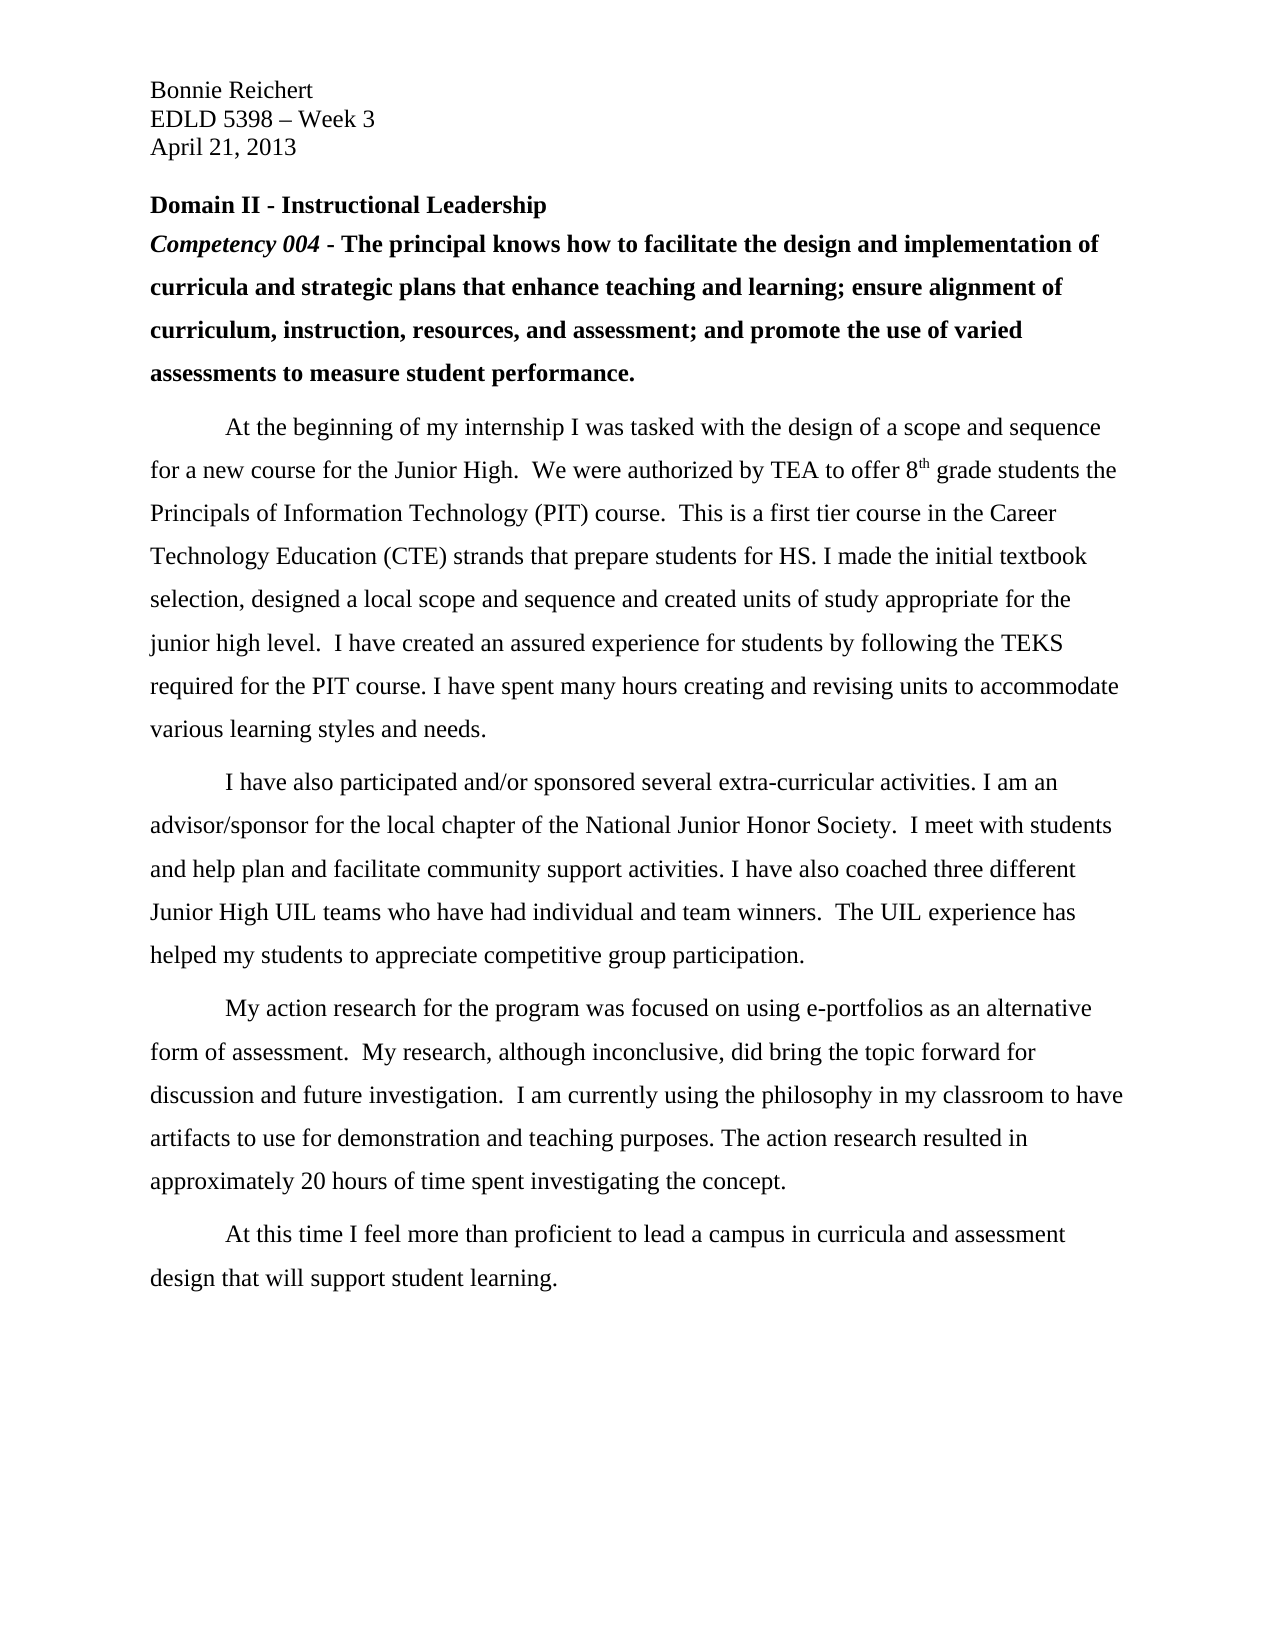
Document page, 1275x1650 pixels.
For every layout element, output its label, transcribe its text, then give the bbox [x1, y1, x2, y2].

text At the beginning of my internship I was tasked with the design of a scope and sequence for a new course for the Junior High. We were authorized by TEA to offer 8th grade students the Principals of Information Technology (PIT) course. This is a first tier course in the Career Technology Education (CTE) strands that prepare students for HS. I made the initial textbook selection, designed a local scope and sequence and created units of study appropriate for the junior high level. I have created an assured experience for students by following the TEKS required for the PIT course. I have spent many hours creating and revising units to accommodate various learning styles and needs. [150, 412, 1125, 743]
text At this time I feel more than proficient to lead a campus in curricula and assessment design that will support student learning. [150, 1219, 1125, 1291]
text Competency 004 - The principal knows how to facilitate the design and implementation of curricula and strategic plans that enhance teaching and learning; ensure alignment of curriculum, instruction, resources, and assessment; and promote the use of varied assessments to measure student performance. [150, 229, 1125, 387]
text My action research for the program was focused on using e-portfolios as an alternative form of assessment. My research, although inconclusive, did bring the topic forward for discussion and future investigation. I am currently using the philosophy in my classroom to have artifacts to use for demonstration and teaching purposes. The action research resulted in approximately 20 hours of time spent investigating the concept. [150, 993, 1125, 1195]
text I have also participated and/or sponsored several extra-curricular activities. I am an advisor/sponsor for the local chapter of the National Junior Honor Society. I meet with students and help plan and facilitate community support activities. I have also coached three different Junior High UIL teams who have had individual and team winners. The UIL experience has helped my students to appreciate competitive group participation. [150, 767, 1125, 969]
text Domain II - Instructional Leadership [150, 190, 1125, 219]
